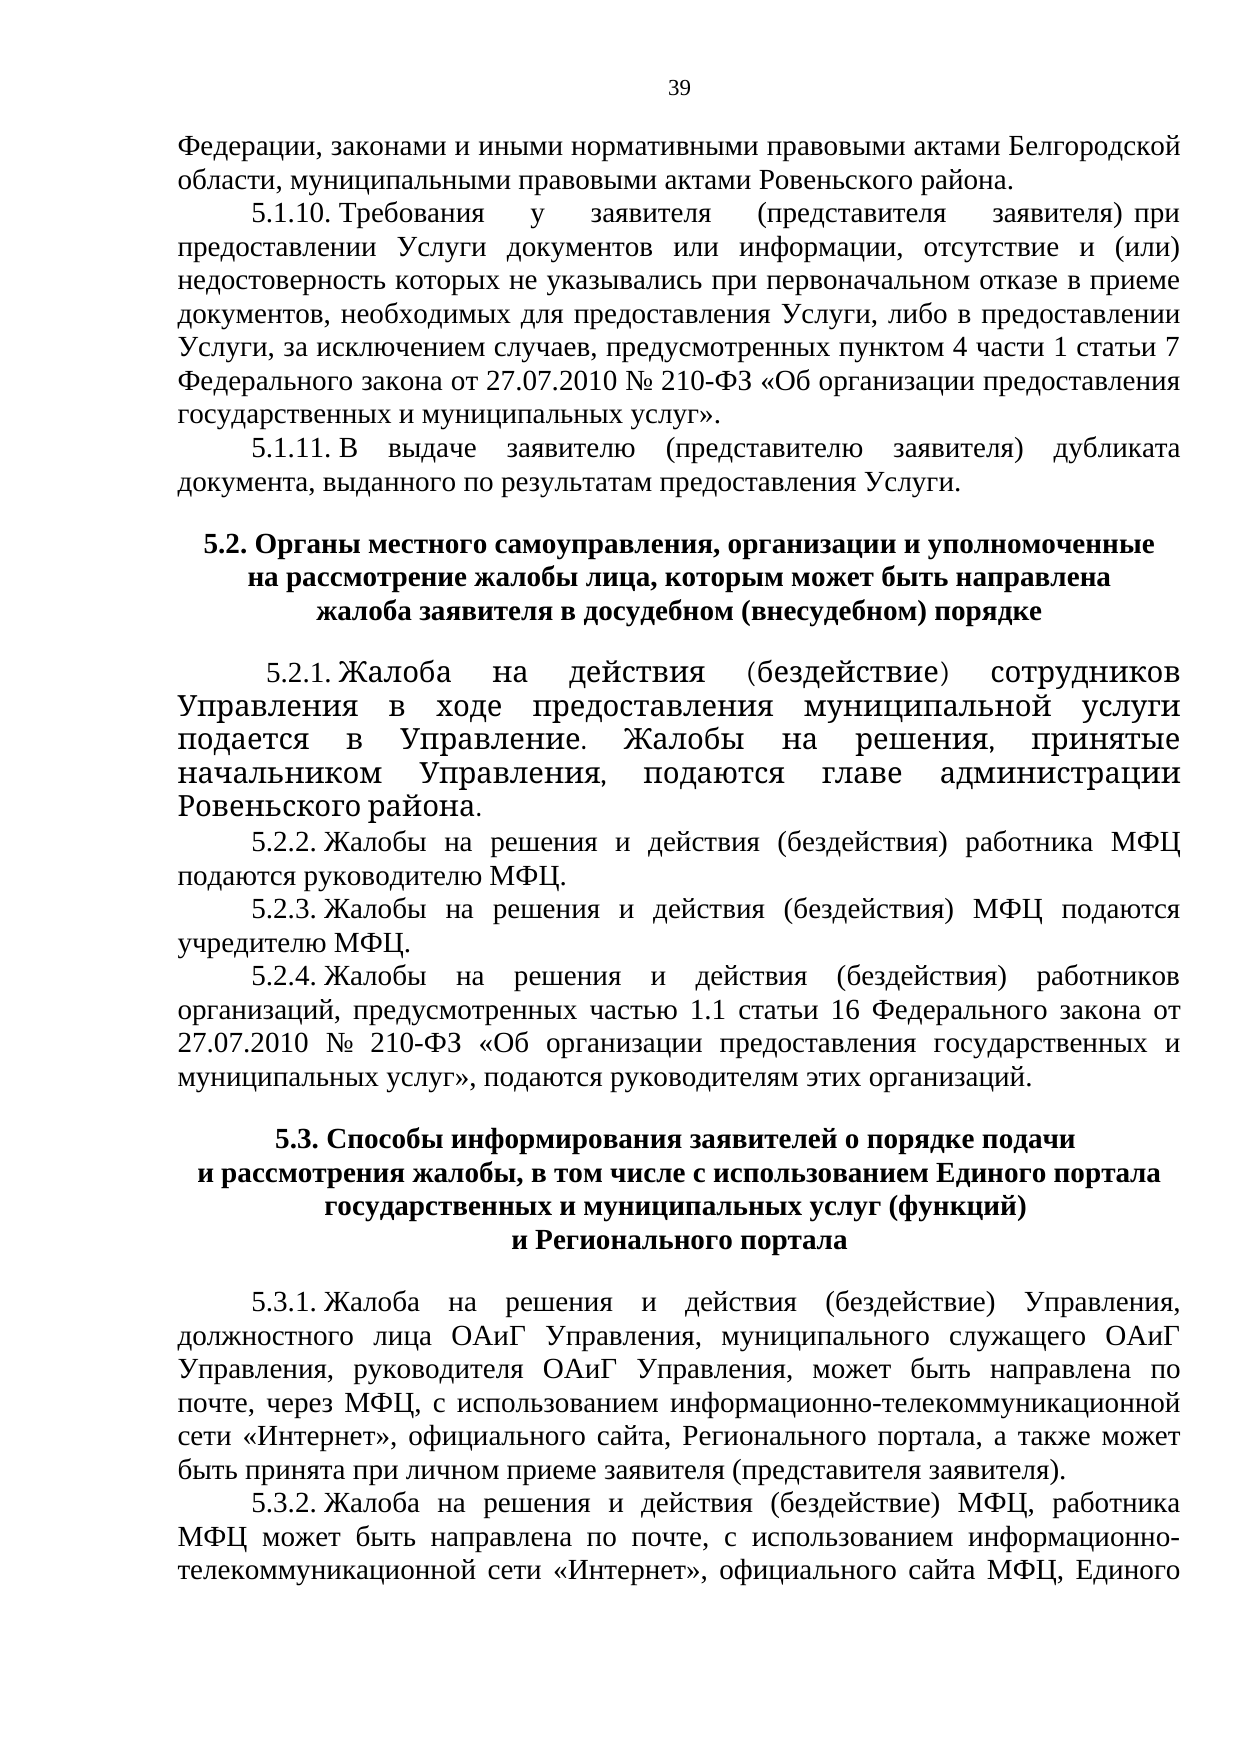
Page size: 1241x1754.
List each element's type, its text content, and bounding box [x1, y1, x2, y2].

text 5.3. Способы информирования заявителей о порядке подачи и рассмотрения жалобы, в том числе с использованием Единого портала государственных и муниципальных услуг (функций) и Регионального портала [177, 1121, 1181, 1255]
text 5.1.11. В выдаче заявителю (представителю заявителя) дубликата документа, выданного по результатам предоставления Услуги. [177, 430, 1181, 497]
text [177, 128, 1181, 195]
text на рассмотрение жалобы лица, которым может быть направлена [177, 559, 1181, 593]
text жалоба заявителя в досудебном (внесудебном) порядке [177, 593, 1181, 627]
text 5.2.4. Жалобы на решения и действия (бездействия) работников организаций, предусмотренных частью 1.1 статьи 16 Федерального закона от 27.07.2010 № 210-ФЗ «Об организации предоставления государственных и муниципальных услуг», подаются руководителям этих организаций. [177, 958, 1181, 1092]
text 5.3.1. Жалоба на решения и действия (бездействие) Управления, должностного лица ОАиГ Управления, муниципального служащего ОАиГ Управления, руководителя ОАиГ Управления, может быть направлена по почте, через МФЦ, с использованием информационно-телекоммуникационной сети «Интернет», официального сайта, Регионального портала, а также может быть принята при личном приеме заявителя (представителя заявителя). [177, 1284, 1181, 1485]
text 5.2.3. Жалобы на решения и действия (бездействия) МФЦ подаются учредителю МФЦ. [177, 891, 1181, 958]
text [177, 1485, 1181, 1586]
text 5.2.2. Жалобы на решения и действия (бездействия) работника МФЦ подаются руководителю МФЦ. [177, 824, 1181, 891]
text 5.1.10. Требования у заявителя (представителя заявителя) при предоставлении Услуги документов или информации, отсутствие и (или) недостоверность которых не указывались при первоначальном отказе в приеме документов, необходимых для предоставления Услуги, либо в предоставлении Услуги, за исключением случаев, предусмотренных пунктом 4 части 1 статьи 7 Федерального закона от 27.07.2010 № 210-ФЗ «Об организации предоставления государственных и муниципальных услуг». [177, 195, 1181, 430]
list 5.2.1. Жалоба на действия (бездействие) сотрудников Управления в ходе предоставления муниципальной услуги подается в Управление. Жалобы на решения, принятые начальником Управления, подаются главе администрации Ровеньского района. [177, 655, 1181, 824]
text 5.2. Органы местного самоуправления, организации и уполномоченные [177, 526, 1181, 559]
